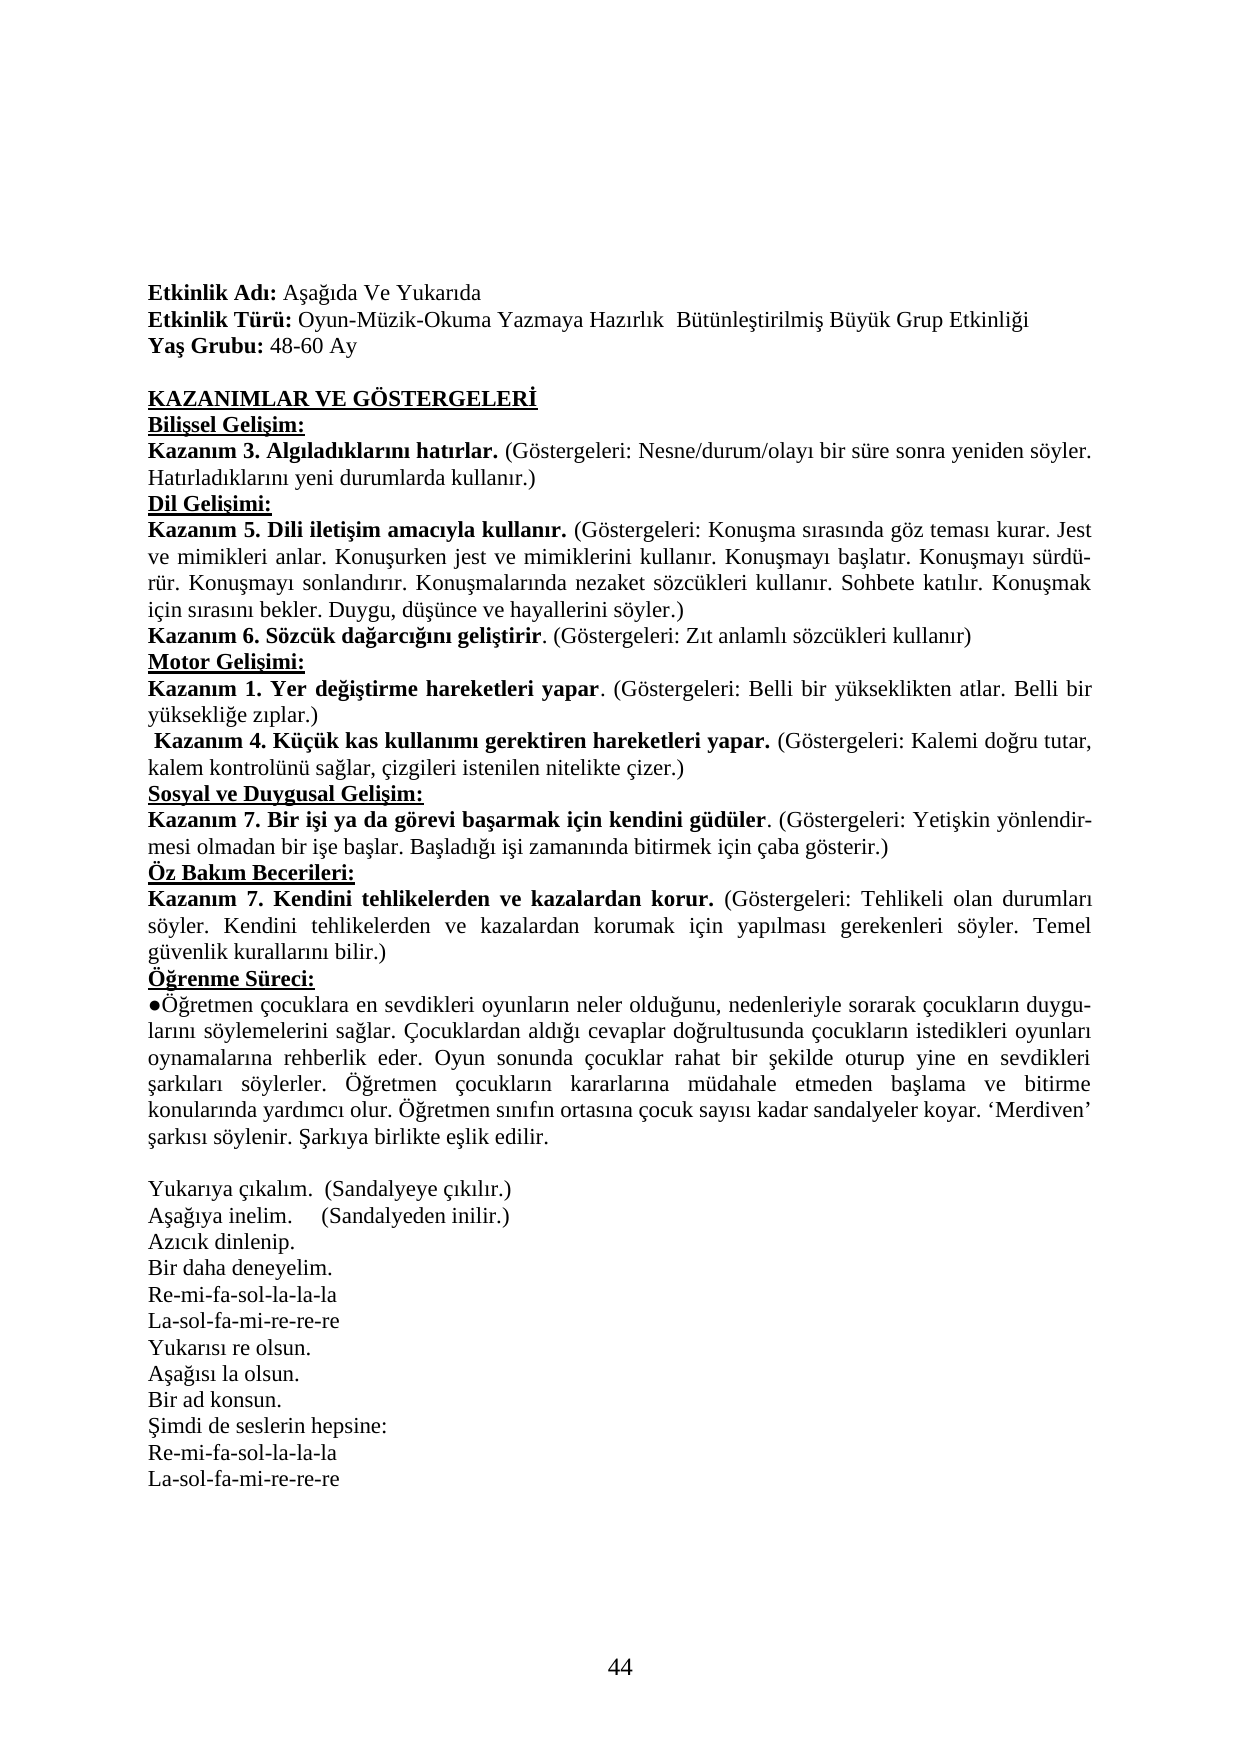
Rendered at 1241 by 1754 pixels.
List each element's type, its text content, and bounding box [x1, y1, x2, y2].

text Kazanım 7. Bir işi ya da görevi başarmak için kendini güdüler. (Göstergeleri: Yetişkin yönlendir-mesi olmadan bir işe başlar. Başladığı işi zamanında bitirmek için çaba gösterir.) [148, 806, 1093, 859]
text Re-mi-fa-sol-la-la-la [148, 1281, 1093, 1307]
text Kazanım 3. Algıladıklarını hatırlar. (Göstergeleri: Nesne/durum/olayı bir süre sonra yeniden söyler. Hatırladıklarını yeni durumlarda kullanır.) [148, 437, 1093, 490]
text Kazanım 6. Sözcük dağarcığını geliştirir. (Göstergeleri: Zıt anlamlı sözcükleri kullanır) [148, 622, 1093, 648]
text Motor Gelişimi: [148, 648, 1093, 675]
text La-sol-fa-mi-re-re-re [148, 1465, 1093, 1492]
text Azıcık dinlenip. [148, 1228, 1093, 1254]
text Aşağısı la olsun. [148, 1360, 1093, 1386]
text Etkinlik Adı: Aşağıda Ve Yukarıda [148, 279, 1093, 306]
text Re-mi-fa-sol-la-la-la [148, 1439, 1093, 1465]
text Yukarıya çıkalım. (Sandalyeye çıkılır.) [148, 1175, 1093, 1202]
text Kazanım 4. Küçük kas kullanımı gerektiren hareketleri yapar. (Göstergeleri: Kalemi doğru tutar, kalem kontrolünü sağlar, çizgileri istenilen nitelikte çizer.) [148, 727, 1093, 780]
text Kazanım 5. Dili iletişim amacıyla kullanır. (Göstergeleri: Konuşma sırasında göz teması kurar. Jest ve mimikleri anlar. Konuşurken jest ve mimiklerini kullanır. Konuşmayı başlatır. Konuşmayı sürdü-rür. Konuşmayı sonlandırır. Konuşmalarında nezaket sözcükleri kullanır. Sohbete katılır. Konuşmak için sırasını bekler. Duygu, düşünce ve hayallerini söyler.) [148, 517, 1093, 622]
text Öz Bakım Becerileri: [148, 859, 1093, 886]
text Aşağıya inelim. (Sandalyeden inilir.) [148, 1202, 1093, 1228]
text Yaş Grubu: 48-60 Ay [148, 332, 1093, 358]
text KAZANIMLAR VE GÖSTERGELERİ [148, 385, 1093, 411]
text ●Öğretmen çocuklara en sevdikleri oyunların neler olduğunu, nedenleriyle sorarak çocukların duygu-larını söylemelerini sağlar. Çocuklardan aldığı cevaplar doğrultusunda çocukların istedikleri oyunları oynamalarına rehberlik eder. Oyun sonunda çocuklar rahat bir şekilde oturup yine en sevdikleri şarkıları söylerler. Öğretmen çocukların kararlarına müdahale etmeden başlama ve bitirme konularında yardımcı olur. Öğretmen sınıfın ortasına çocuk sayısı kadar sandalyeler koyar. ‘Merdiven’ şarkısı söylenir. Şarkıya birlikte eşlik edilir. [148, 991, 1093, 1149]
text Etkinlik Türü: Oyun-Müzik-Okuma Yazmaya Hazırlık Bütünleştirilmiş Büyük Grup Etkinliği [148, 306, 1093, 332]
text Kazanım 7. Kendini tehlikelerden ve kazalardan korur. (Göstergeleri: Tehlikeli olan durumları söyler. Kendini tehlikelerden ve kazalardan korumak için yapılması gerekenleri söyler. Temel güvenlik kurallarını bilir.) [148, 886, 1093, 964]
text Şimdi de seslerin hepsine: [148, 1413, 1093, 1439]
text Bir daha deneyelim. [148, 1254, 1093, 1281]
text Bilişsel Gelişim: [148, 411, 1093, 437]
text Bir ad konsun. [148, 1386, 1093, 1413]
text Dil Gelişimi: [148, 490, 1093, 517]
text La-sol-fa-mi-re-re-re [148, 1307, 1093, 1333]
text Yukarısı re olsun. [148, 1333, 1093, 1360]
text Öğrenme Süreci: [148, 964, 1093, 991]
text Kazanım 1. Yer değiştirme hareketleri yapar. (Göstergeleri: Belli bir yükseklikten atlar. Belli bir yüksekliğe zıplar.) [148, 675, 1093, 727]
text Sosyal ve Duygusal Gelişim: [148, 780, 1093, 806]
